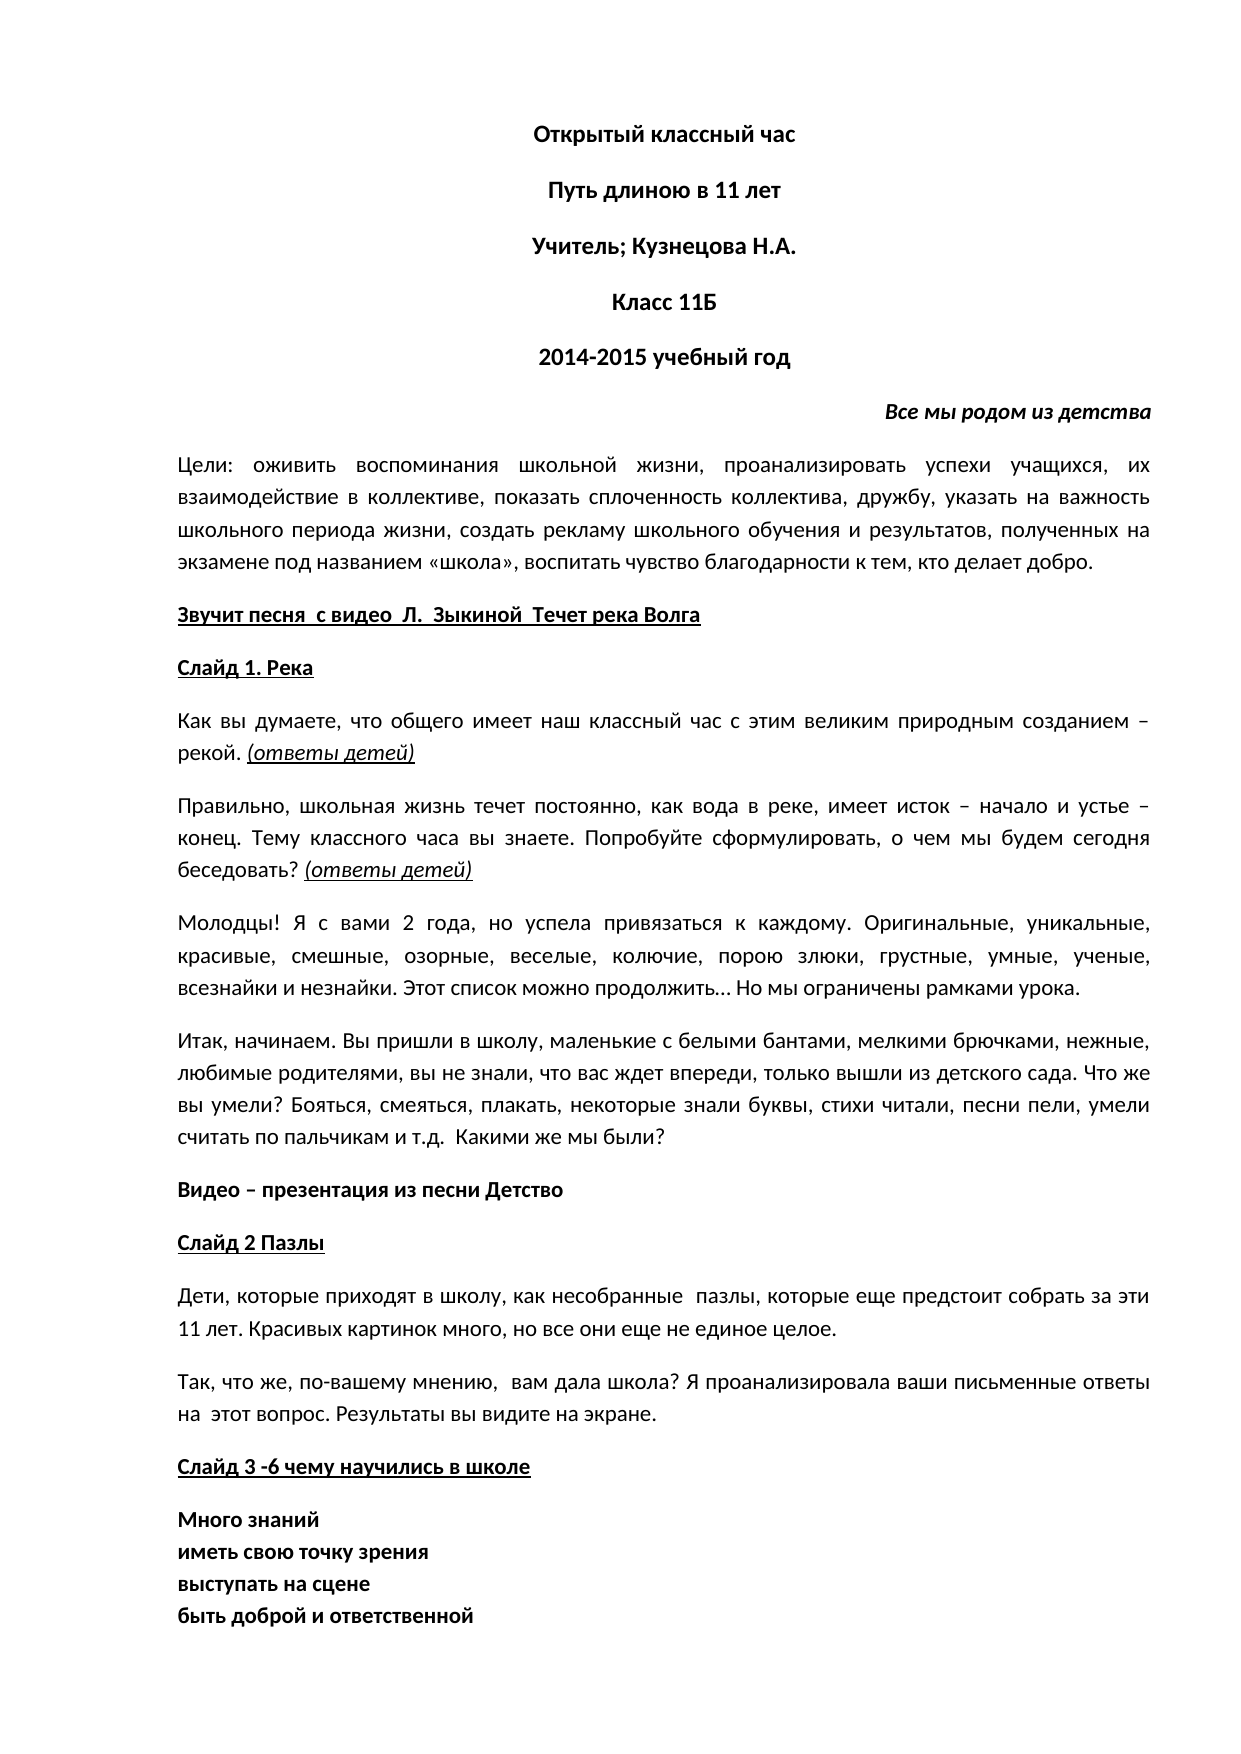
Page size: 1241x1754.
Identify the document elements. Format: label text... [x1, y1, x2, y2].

text Правильно, школьная жизнь течет постоянно, как вода в реке, имеет исток – начало и устье – конец. Тему классного часа вы знаете. Попробуйте сформулировать, о чем мы будем сегодня беседовать? (ответы детей) [177, 791, 1152, 883]
text Учитель; Кузнецова Н.А. [177, 230, 1152, 260]
text Цели: оживить воспоминания школьной жизни, проанализировать успехи учащихся, их взаимодействие в коллективе, показать сплоченность коллектива, дружбу, указать на важность школьного периода жизни, создать рекламу школьного обучения и результатов, полученных на экзамене под названием «школа», воспитать чувство благодарности к тем, кто делает добро. [177, 450, 1152, 575]
text Путь длиною в 11 лет [177, 174, 1152, 204]
text Все мы родом из детства [177, 397, 1152, 425]
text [177, 1505, 1152, 1629]
text Как вы думаете, что общего имеет наш классный час с этим великим природным созданием –рекой. (ответы детей) [177, 706, 1152, 766]
text Открытый классный час [177, 118, 1152, 149]
text Слайд 3 -6 чему научились в школе [177, 1452, 1152, 1480]
text Звучит песня с видео Л. Зыкиной Течет река Волга [177, 600, 1152, 628]
text Дети, которые приходят в школу, как несобранные пазлы, которые еще предстоит собрать за эти 11 лет. Красивых картинок много, но все они еще не единое целое. [177, 1282, 1152, 1342]
text Видео – презентация из песни Детство [177, 1176, 1152, 1203]
text Итак, начинаем. Вы пришли в школу, маленькие с белыми бантами, мелкими брючками, нежные, любимые родителями, вы не знали, что вас ждет впереди, только вышли из детского сада. Что же вы умели? Бояться, смеяться, плакать, некоторые знали буквы, стихи читали, песни пели, умели считать по пальчикам и т.д. Какими же мы были? [177, 1026, 1152, 1151]
text Слайд 1. Река [177, 653, 1152, 681]
text Так, что же, по-вашему мнению, вам дала школа? Я проанализировала ваши письменные ответы на этот вопрос. Результаты вы видите на экране. [177, 1367, 1152, 1427]
text Класс 11Б [177, 286, 1152, 316]
text 2014-2015 учебный год [177, 341, 1152, 372]
text Молодцы! Я с вами 2 года, но успела привязаться к каждому. Оригинальные, уникальные, красивые, смешные, озорные, веселые, колючие, порою злюки, грустные, умные, ученые, всезнайки и незнайки. Этот список можно продолжить… Но мы ограничены рамками урока. [177, 908, 1152, 1001]
text Слайд 2 Пазлы [177, 1228, 1152, 1257]
